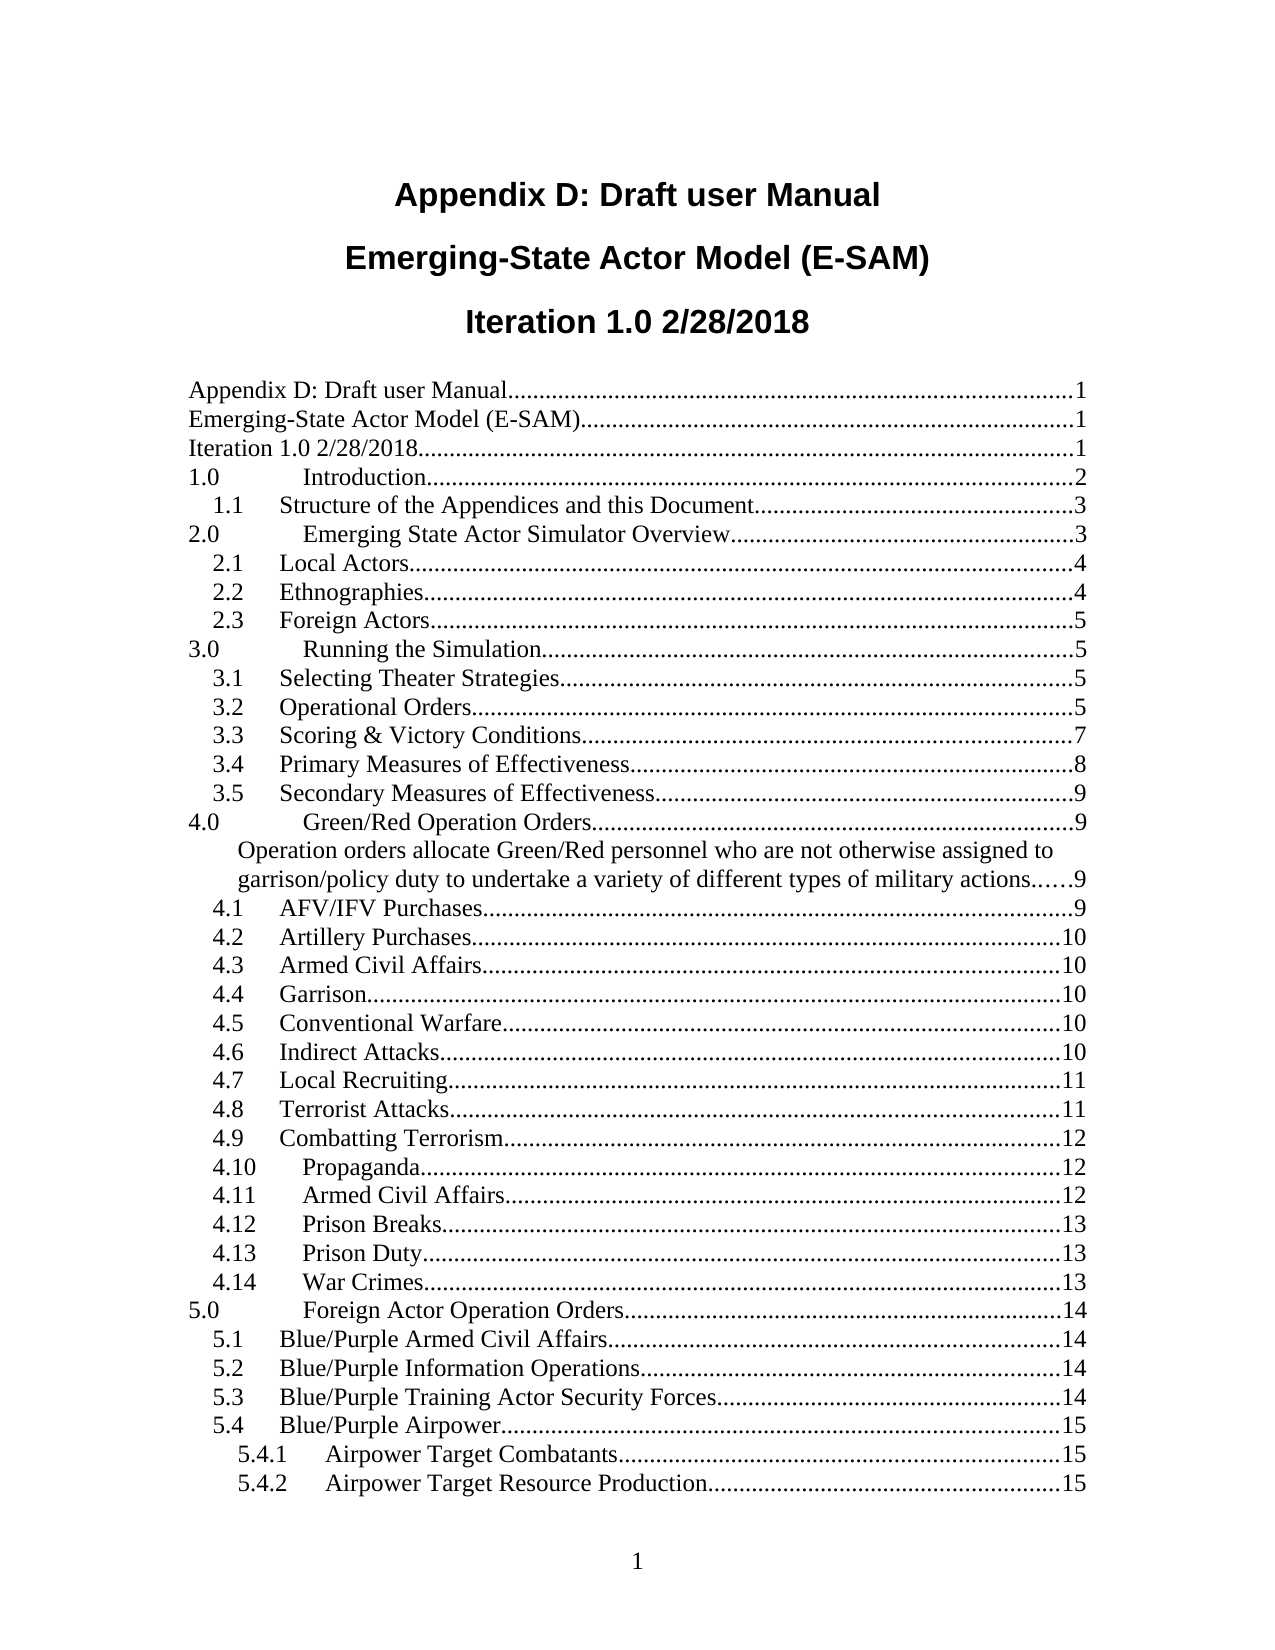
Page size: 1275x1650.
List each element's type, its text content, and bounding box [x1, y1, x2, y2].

title Emerging-State Actor Model (E-SAM) [187, 238, 1087, 277]
text 5.3 Blue/Purple Training Actor Security Forces 14 [212, 1382, 1087, 1410]
text 4.10 Propaganda 12 [212, 1152, 1087, 1180]
text 4.13 Prison Duty 13 [212, 1238, 1087, 1267]
text 4.3 Armed Civil Affairs 10 [212, 950, 1087, 979]
text 3.4 Primary Measures of Effectiveness 8 [212, 749, 1087, 778]
title Appendix D: Draft user Manual [187, 175, 1087, 213]
text 4.9 Combatting Terrorism 12 [212, 1123, 1087, 1152]
text 4.14 War Crimes 13 [212, 1267, 1087, 1295]
text 4.12 Prison Breaks 13 [212, 1209, 1087, 1238]
text 4.1 AFV/IFV Purchases 9 [212, 893, 1087, 922]
text 3.2 Operational Orders 5 [212, 692, 1087, 720]
text 5.2 Blue/Purple Information Operations 14 [212, 1353, 1087, 1382]
text 5.4.2 Airpower Target Resource Production 15 [237, 1468, 1087, 1497]
text 5.4 Blue/Purple Airpower 15 [212, 1410, 1087, 1439]
text 3.5 Secondary Measures of Effectiveness 9 [212, 778, 1087, 807]
text 2.1 Local Actors 4 [212, 548, 1087, 577]
text 1.1 Structure of the Appendices and this Document 3 [212, 490, 1087, 519]
text 4.4 Garrison 10 [212, 979, 1087, 1008]
text Iteration 1.0 2/28/2018 1 [187, 433, 1087, 462]
text 5.4.1 Airpower Target Combatants 15 [237, 1439, 1087, 1468]
text 4.0 Green/Red Operation Orders 9 [187, 807, 1087, 835]
text Emerging-State Actor Model (E-SAM) 1 [187, 404, 1087, 433]
text 2.3 Foreign Actors 5 [212, 605, 1087, 634]
text 3.3 Scoring & Victory Conditions 7 [212, 720, 1087, 749]
text 4.8 Terrorist Attacks 11 [212, 1094, 1087, 1123]
title Iteration 1.0 2/28/2018 [187, 302, 1087, 340]
text Operation orders allocate Green/Red personnel who are not otherwise assigned to garrison/policy duty to undertake a variety of different types of military actions. 9 [237, 835, 1087, 893]
text 4.6 Indirect Attacks 10 [212, 1037, 1087, 1065]
text Appendix D: Draft user Manual 1 [187, 375, 1087, 404]
text 5.1 Blue/Purple Armed Civil Affairs 14 [212, 1324, 1087, 1353]
text 2.0 Emerging State Actor Simulator Overview 3 [187, 519, 1087, 548]
text 1.0 Introduction 2 [187, 462, 1087, 490]
text 4.11 Armed Civil Affairs 12 [212, 1180, 1087, 1209]
text 5.0 Foreign Actor Operation Orders 14 [187, 1295, 1087, 1324]
text 3.1 Selecting Theater Strategies 5 [212, 663, 1087, 692]
text 4.2 Artillery Purchases 10 [212, 922, 1087, 950]
text 4.5 Conventional Warfare 10 [212, 1008, 1087, 1037]
text 3.0 Running the Simulation 5 [187, 634, 1087, 663]
text 2.2 Ethnographies 4 [212, 577, 1087, 605]
text 4.7 Local Recruiting 11 [212, 1065, 1087, 1094]
